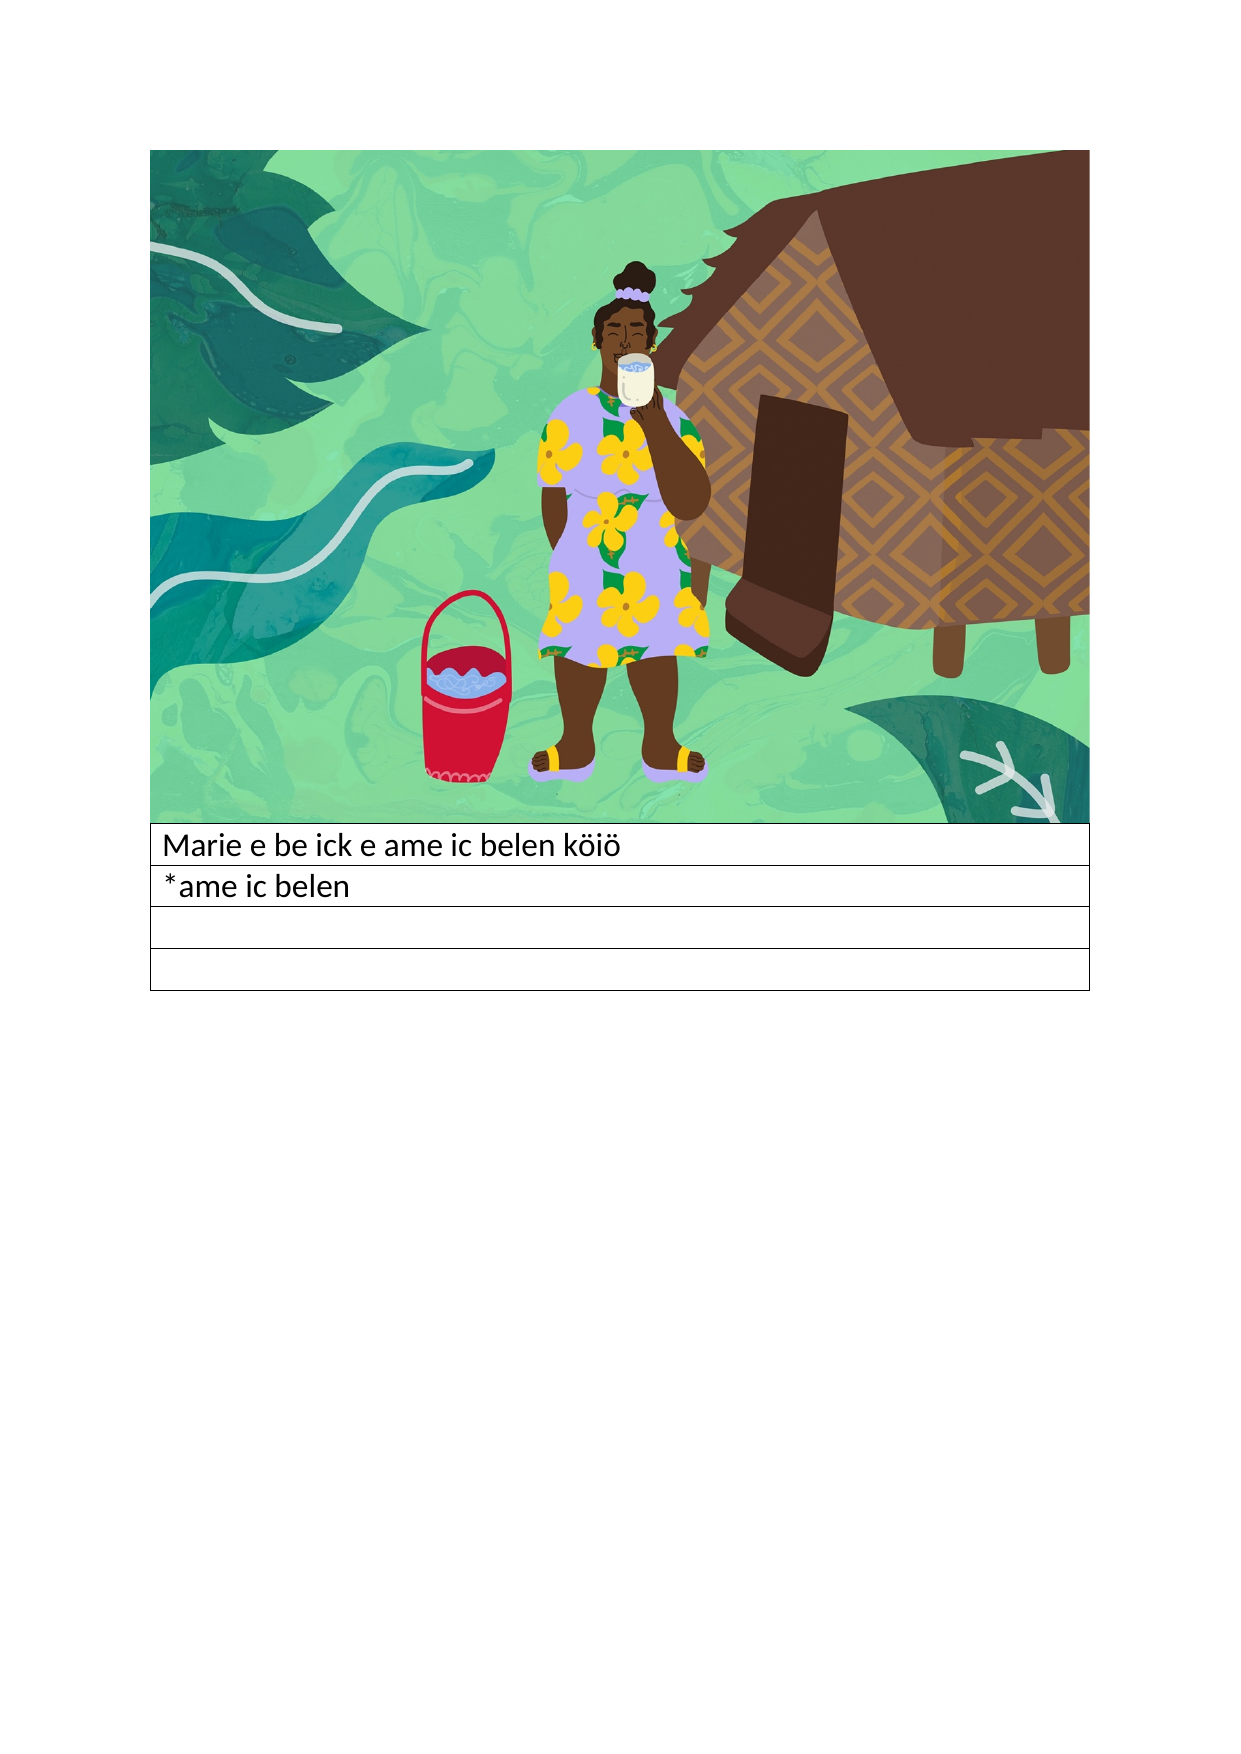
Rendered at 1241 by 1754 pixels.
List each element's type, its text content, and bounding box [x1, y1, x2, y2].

table_header Marie e be ick e ame ic belen köiö [151, 824, 1089, 864]
table_cell [151, 949, 1089, 990]
picture [150, 150, 1090, 823]
table_cell [151, 907, 1089, 948]
table_cell *ame ic belen [151, 866, 1089, 906]
